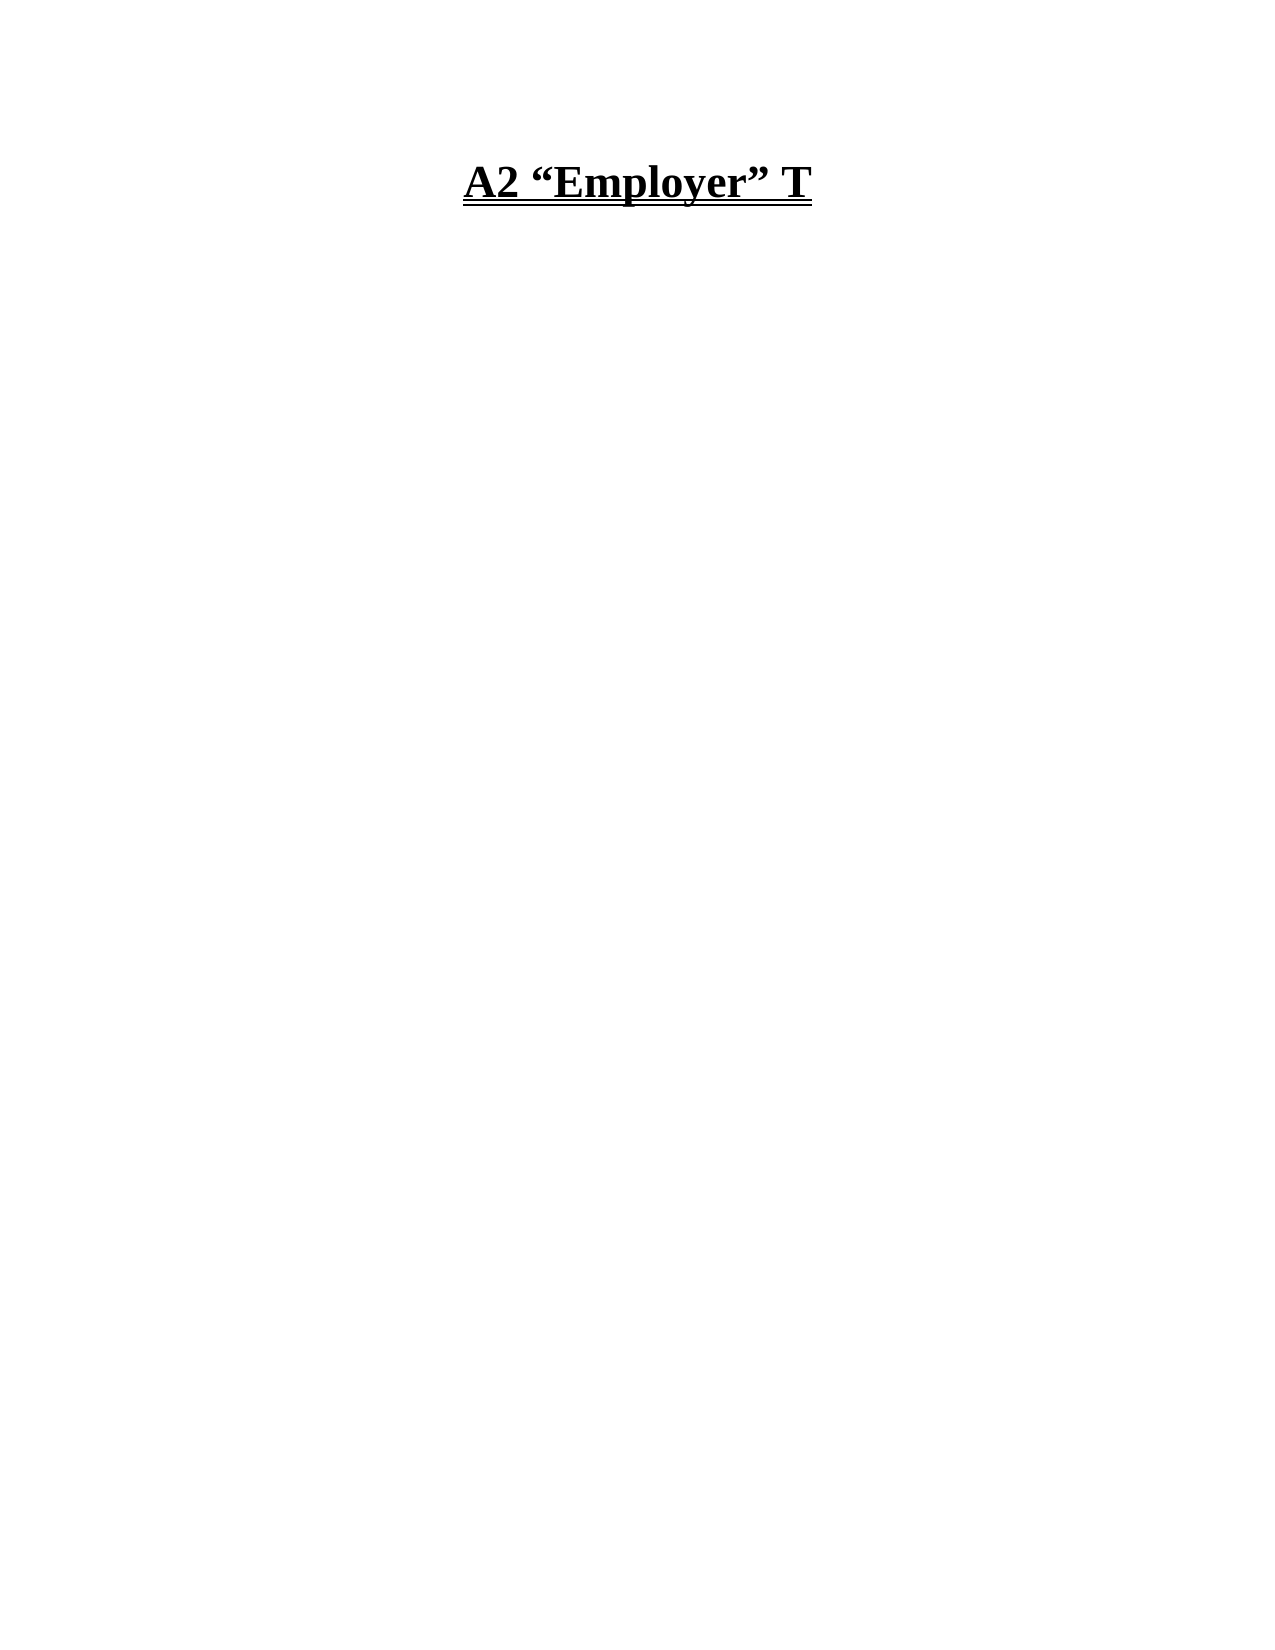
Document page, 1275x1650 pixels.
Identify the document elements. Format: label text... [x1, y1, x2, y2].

subtitle A2 “Employer” T [150, 154, 1125, 207]
